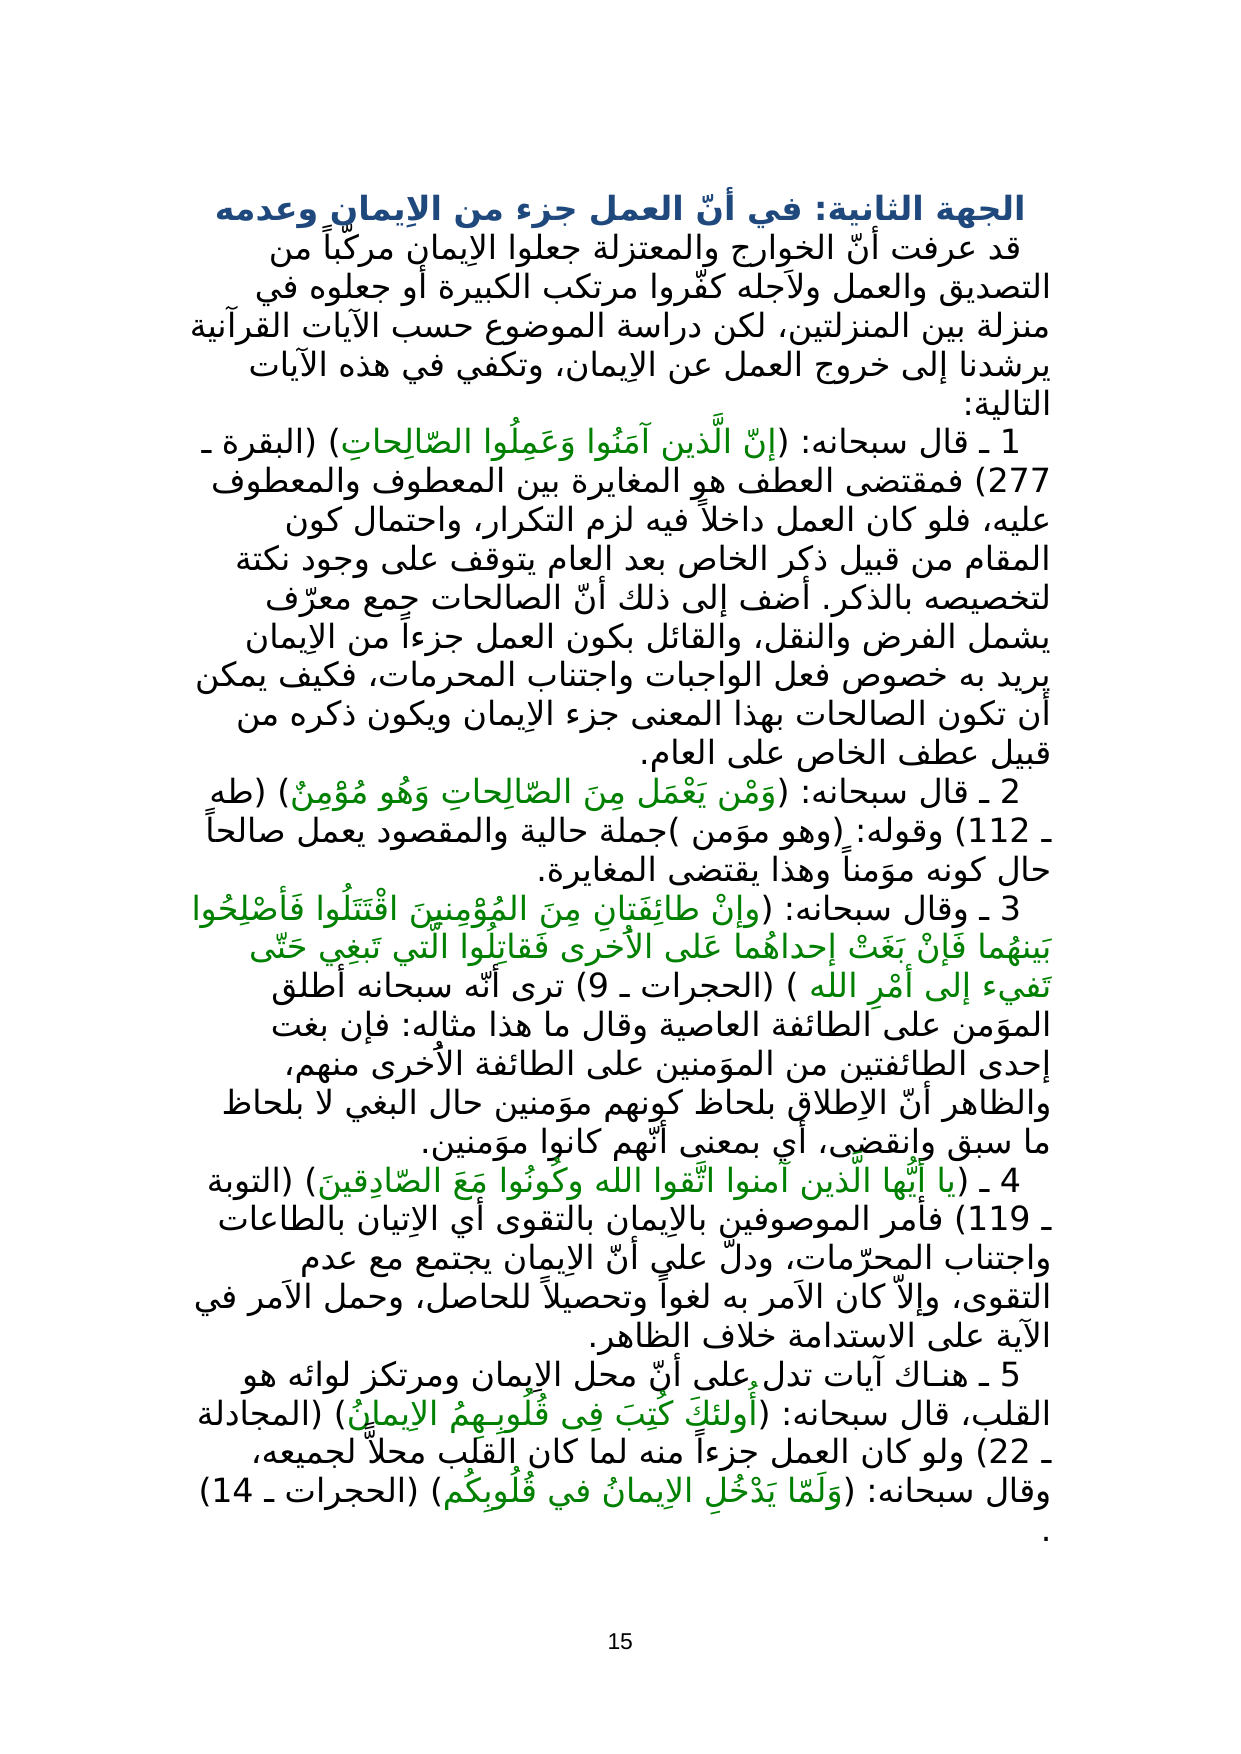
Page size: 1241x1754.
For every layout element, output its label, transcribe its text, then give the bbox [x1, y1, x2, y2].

text 2 ـ قال سبحانه: (وَمْن يَعْمَل مِنَ الصّالِحاتِ وَهُو مُوَْمِنٌ) (طه ـ 112) وقوله: (وهو موَمن )جملة حالية والمقصود يعمل صالحاً حال كونه موَمناً وهذا يقتضى المغايرة. [189, 772, 1051, 889]
text 5 ـ هنـاك آيات تدل على أنّ محل الاِيمان ومرتكز لوائه هو القلب، قال سبحانه: (أُولئكَ كُتِبَ فِى قُلُوبِـهِمُ الاِيمانُ) (المجادلة ـ 22) ولو كان العمل جزءاً منه لما كان القلب محلاًّ لجميعه، وقال سبحانه: (وَلَمّا يَدْخُلِ الاِيمانُ في قُلُوبِكُم) (الحجرات ـ 14) . [189, 1355, 1051, 1549]
text 4 ـ (يا أيُّها الَّذين آمنوا اتَّقوا الله وكُونُوا مَعَ الصّادِقينَ) (التوبة ـ 119) فأمر الموصوفين بالاِيمان بالتقوى أي الاِتيان بالطاعات واجتناب المحرّمات، ودلّ على أنّ الاِيمان يجتمع مع عدم التقوى، وإلاّ كان الاَمر به لغواً وتحصيلاً للحاصل، وحمل الاَمر في الآية على الاستدامة خلاف الظاهر. [189, 1161, 1051, 1355]
subtitle الجهة الثانية: في أنّ العمل جزء من الاِيمان وعدمه [189, 190, 1051, 228]
text قد عرفت أنّ الخوارج والمعتزلة جعلوا الاِيمان مركّباً من التصديق والعمل ولاَجله كفّروا مرتكب الكبيرة أو جعلوه في منزلة بين المنزلتين، لكن دراسة الموضوع حسب الآيات القرآنية يرشدنا إلى خروج العمل عن الاِيمان، وتكفي في هذه الآيات التالية: [189, 228, 1051, 423]
text 3 ـ وقال سبحانه: (وإنْ طائِفَتانِ مِنَ المُوَْمِنينَ اقْتَتَلُوا فَأصْلِحُوا بَينهُما فَإنْ بَغَتْ إحداهُما عَلى الاَُخرى فَقاتِلُوا الَّتي تَبغِي حَتّى تَفيء إلى أمْرِ الله ) (الحجرات ـ 9) ترى أنّه سبحانه أطلق الموَمن على الطائفة العاصية وقال ما هذا مثاله: فإن بغت إحدى الطائفتين من الموَمنين على الطائفة الاَُخرى منهم، والظاهر أنّ الاِطلاق بلحاظ كونهم موَمنين حال البغي لا بلحاظ ما سبق وانقضى، أي بمعنى أنّهم كانوا موَمنين. [189, 889, 1051, 1161]
text 1 ـ قال سبحانه: (إنّ الَّذين آمَنُوا وَعَمِلُوا الصّالِحاتِ) (البقرة ـ 277) فمقتضى العطف هو المغايرة بين المعطوف والمعطوف عليه، فلو كان العمل داخلاً فيه لزم التكرار، واحتمال كون المقام من قبيل ذكر الخاص بعد العام يتوقف على وجود نكتة لتخصيصه بالذكر. أضف إلى ذلك أنّ الصالحات جمع معرّف يشمل الفرض والنقل، والقائل بكون العمل جزءاً من الاِيمان يريد به خصوص فعل الواجبات واجتناب المحرمات، فكيف يمكن أن تكون الصالحات بهذا المعنى جزء الاِيمان ويكون ذكره من قبيل عطف الخاص على العام. [189, 423, 1051, 772]
